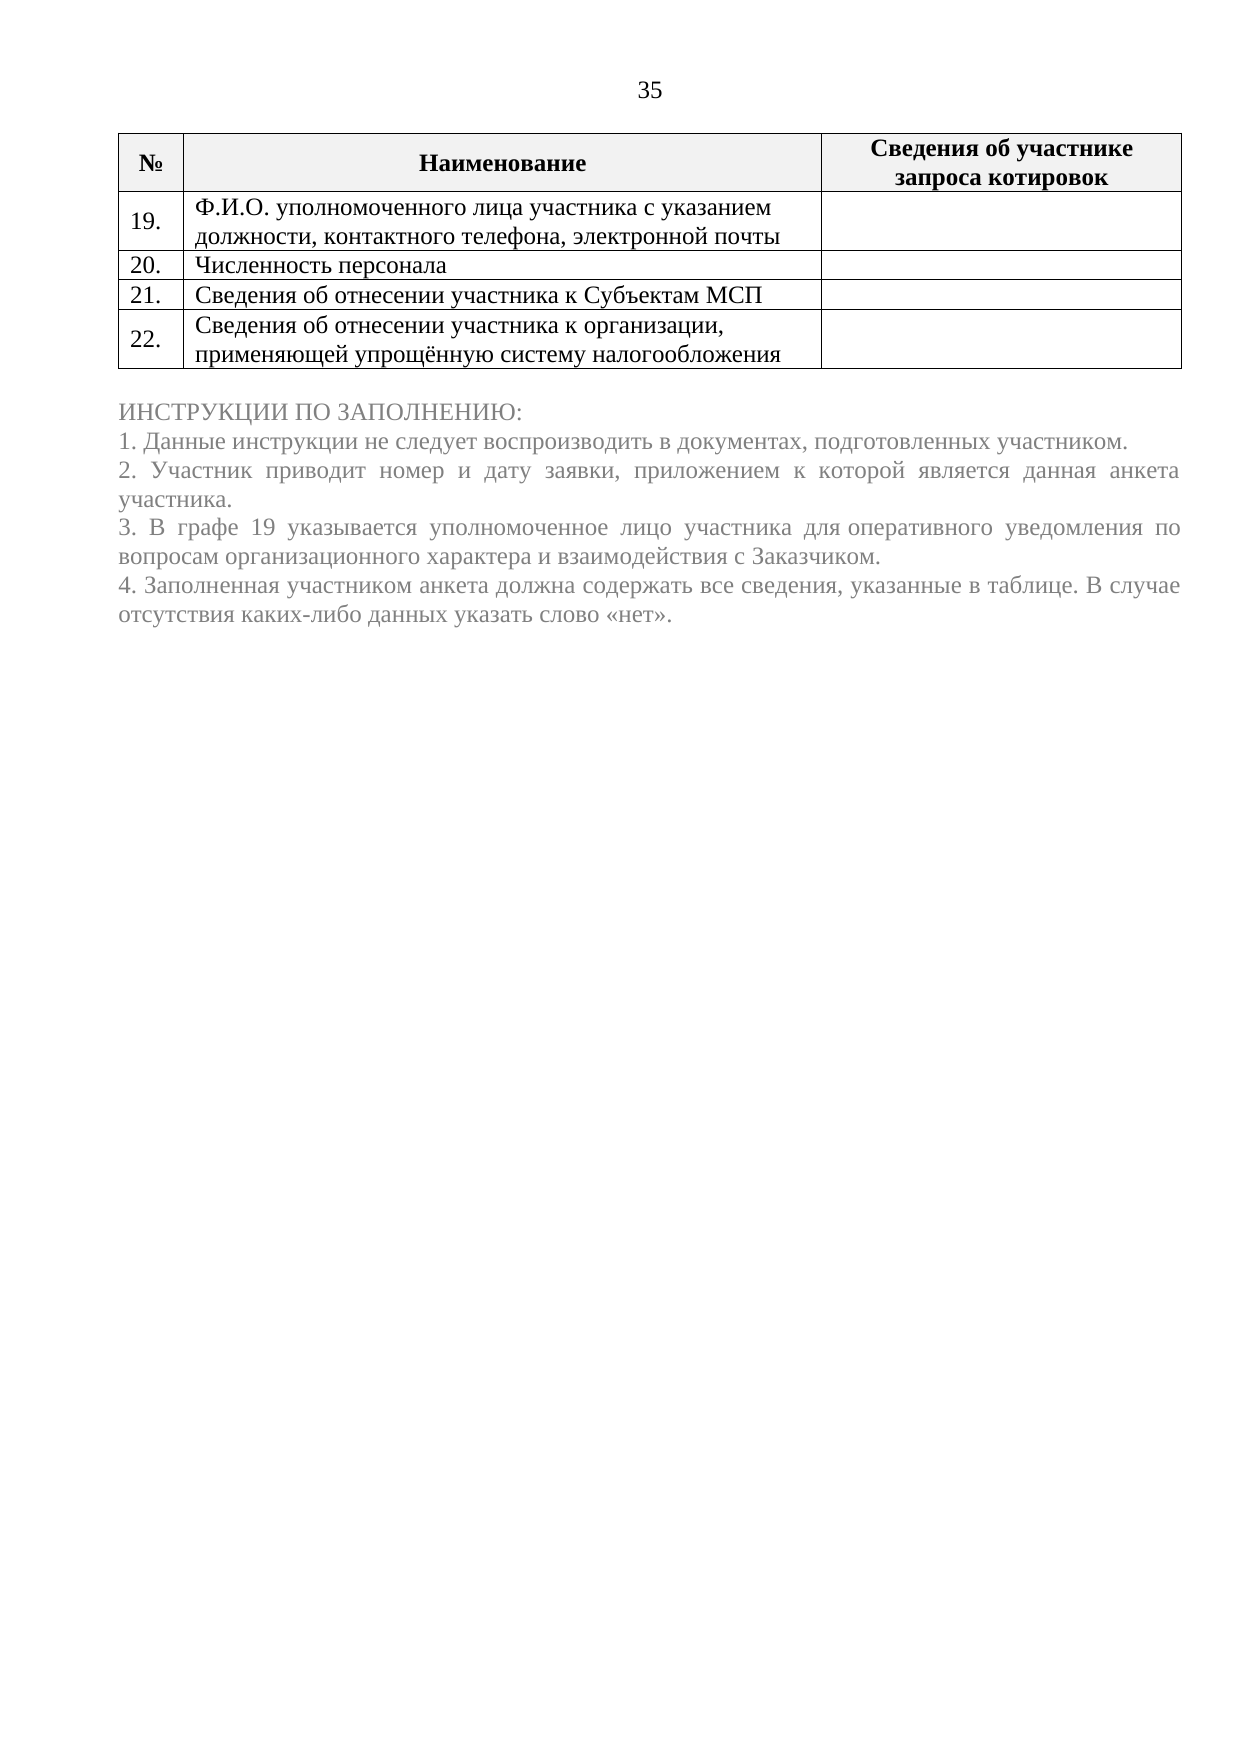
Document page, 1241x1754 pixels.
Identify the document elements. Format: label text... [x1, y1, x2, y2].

table_cell [822, 280, 1181, 309]
table_cell Сведения об отнесении участника к Субъектам МСП [184, 280, 821, 309]
table_header Сведения об участнике запроса котировок [822, 134, 1181, 191]
table_cell 22. [119, 310, 183, 368]
table_cell 21. [119, 280, 183, 309]
table_cell Численность персонала [184, 251, 821, 279]
text 3. В графе 19 указывается уполномоченное лицо участника для оперативного уведомления по вопросам организационного характера и взаимодействия с Заказчиком. [118, 512, 1181, 570]
table_cell Сведения об отнесении участника к организации, применяющей упрощённую систему налогообложения [184, 310, 821, 368]
text ИНСТРУКЦИИ ПО ЗАПОЛНЕНИЮ: [118, 397, 1181, 426]
text 1. Данные инструкции не следует воспроизводить в документах, подготовленных участником. [118, 426, 1181, 455]
table_cell Ф.И.О. уполномоченного лица участника с указанием должности, контактного телефона, электронной почты [184, 192, 821, 249]
table_cell [822, 251, 1181, 279]
table_cell [822, 192, 1181, 249]
table_cell 19. [119, 192, 183, 249]
table_cell [822, 310, 1181, 368]
text 4. Заполненная участником анкета должна содержать все сведения, указанные в таблице. В случае отсутствия каких-либо данных указать слово «нет». [118, 570, 1181, 627]
table_header Наименование [184, 134, 821, 191]
table_header № [119, 134, 183, 191]
table_cell 20. [119, 251, 183, 279]
text 2. Участник приводит номер и дату заявки, приложением к которой является данная анкета участника. [118, 455, 1181, 512]
